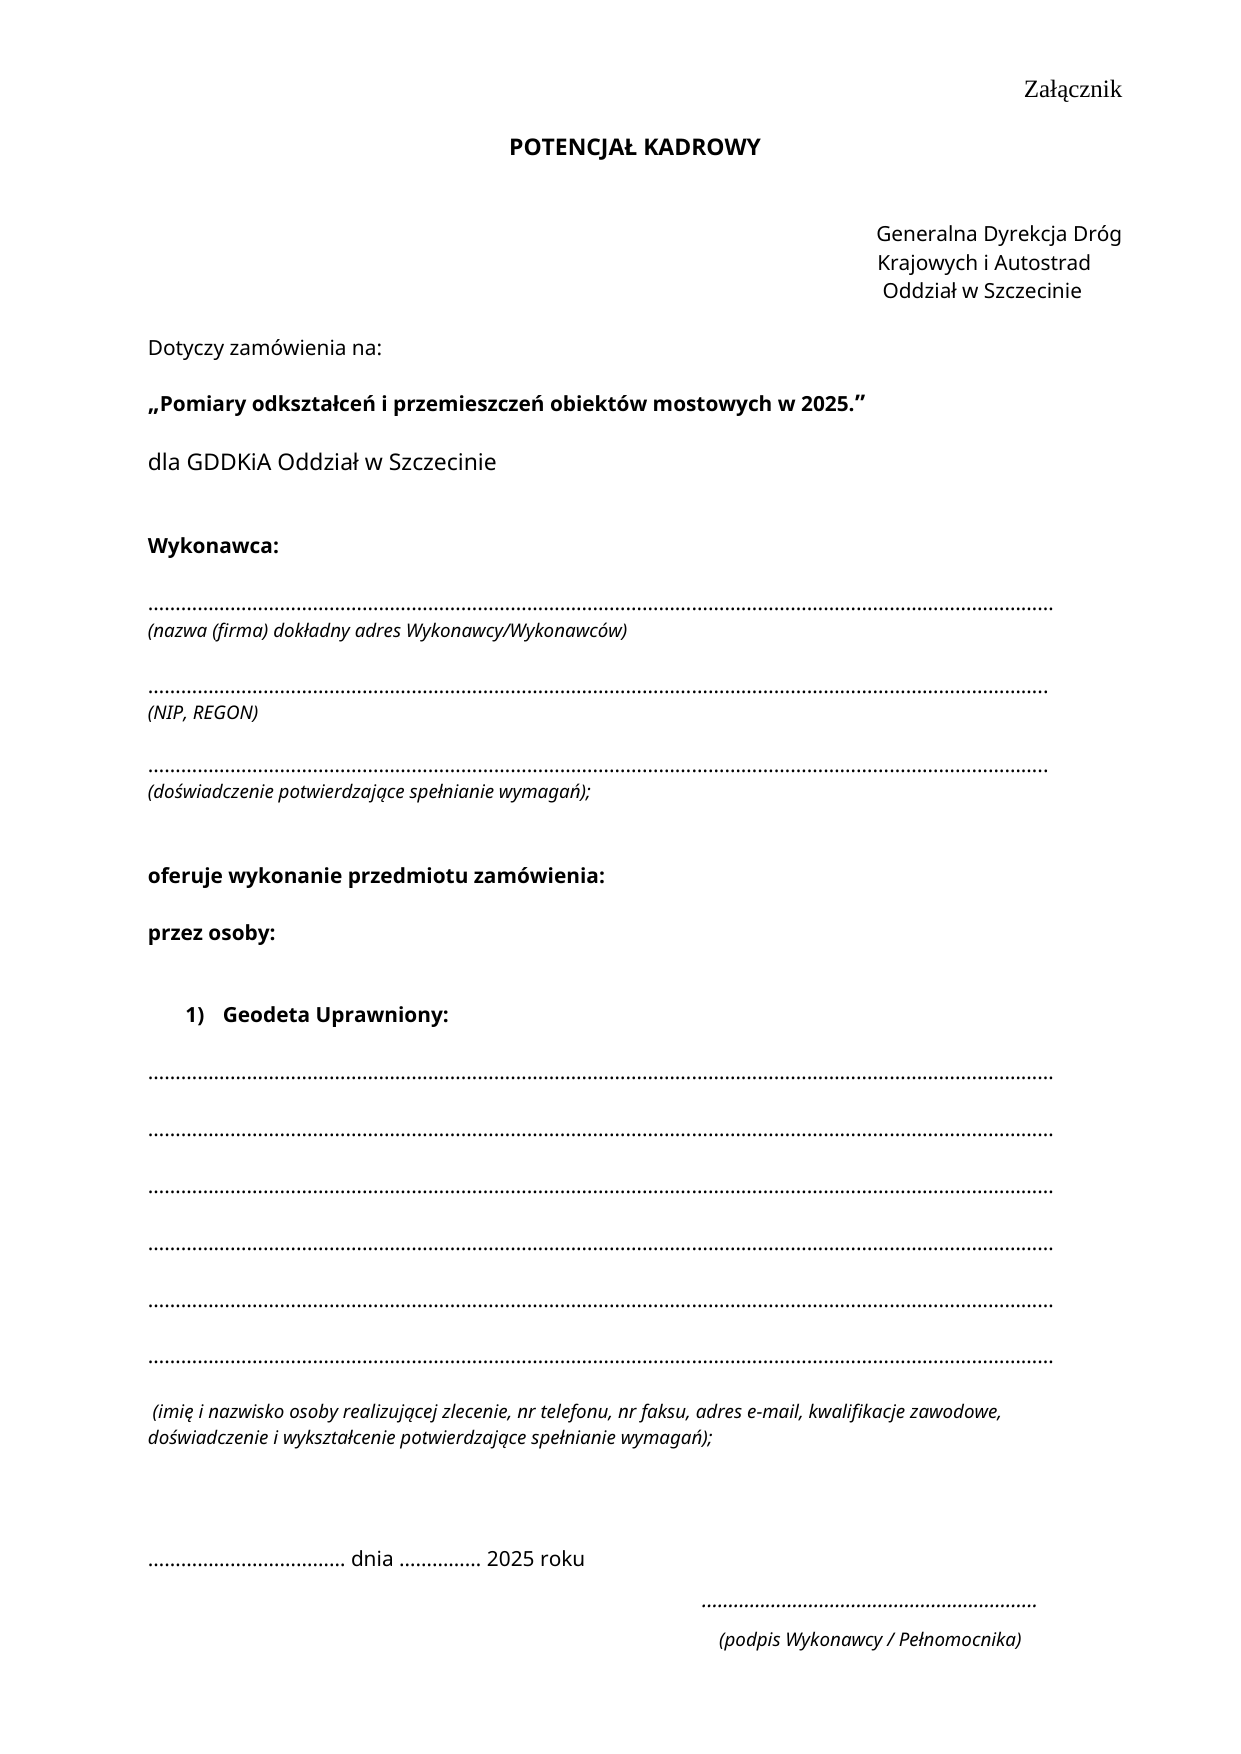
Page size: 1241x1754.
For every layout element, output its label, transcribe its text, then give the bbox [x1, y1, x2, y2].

text ………………………………………………………………………………………………………………………………………………… [148, 1285, 1122, 1313]
text ……………………………… dnia …………… 2025 roku [148, 1544, 1122, 1572]
text (nazwa (firma) dokładny adres Wykonawcy/Wykonawców) [148, 617, 1122, 642]
text Załącznik [148, 74, 1122, 103]
text ………………………………………………………………………………………………………………………………………………… [148, 1114, 1122, 1143]
text dla GDDKiA Oddział w Szczecinie [148, 446, 1122, 478]
text Krajowych i Autostrad [148, 248, 1122, 276]
text ……………………………………………………………………………………………………………………………………………….. [148, 750, 1122, 779]
text (podpis Wykonawcy / Pełnomocnika) [620, 1626, 1122, 1651]
list Geodeta Uprawniony: [185, 1000, 1122, 1029]
text ……………………………………………………… [620, 1585, 1122, 1613]
text ………………………………………………………………………………………………………………………………………………… [148, 1342, 1122, 1370]
text ………………………………………………………………………………………………………………………………………………… [148, 1171, 1122, 1199]
text Wykonawca: [148, 532, 1122, 560]
text ………………………………………………………………………………………………………………………………………………… [148, 1057, 1122, 1086]
text oferuje wykonanie przedmiotu zamówienia: [148, 861, 1122, 889]
text (imię i nazwisko osoby realizującej zlecenie, nr telefonu, nr faksu, adres e-mail, kwalifikacje zawodowe, doświadczenie i wykształcenie potwierdzające spełnianie wymagań); [148, 1398, 1122, 1449]
text (NIP, REGON) [148, 699, 1122, 725]
text Dotyczy zamówienia na: [148, 333, 1122, 362]
text ……………………………………………………………………………………………………………………………………………….. [148, 671, 1122, 699]
text Oddział w Szczecinie [148, 276, 1122, 305]
text „Pomiary odkształceń i przemieszczeń obiektów mostowych w 2025.” [148, 387, 1122, 418]
text POTENCJAŁ KADROWY [148, 131, 1122, 163]
text ………………………………………………………………………………………………………………………………………………… [148, 1228, 1122, 1256]
text przez osoby: [148, 918, 1122, 946]
text ………………………………………………………………………………………………………………………………………………… [148, 588, 1122, 617]
text (doświadczenie potwierdzające spełnianie wymagań); [148, 779, 1122, 804]
text Generalna Dyrekcja Dróg [148, 219, 1122, 248]
